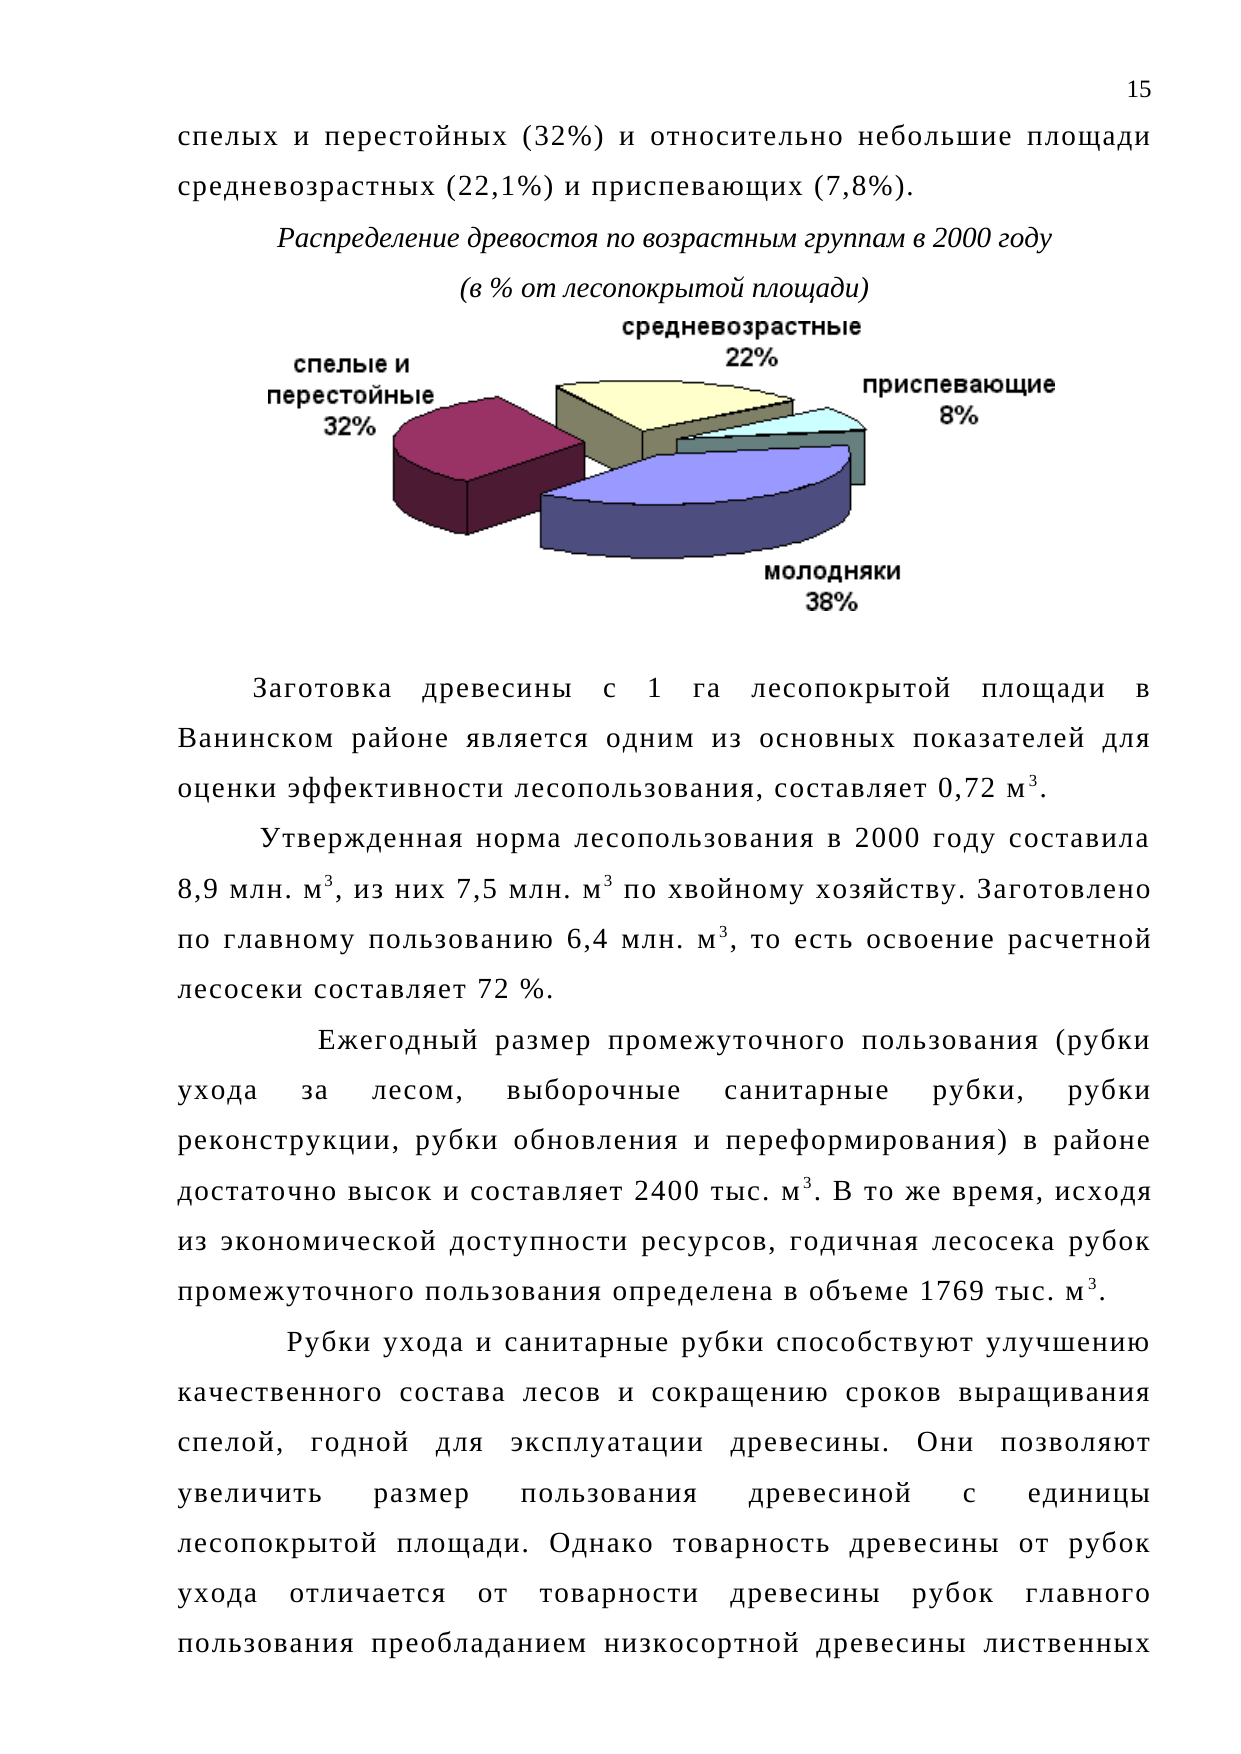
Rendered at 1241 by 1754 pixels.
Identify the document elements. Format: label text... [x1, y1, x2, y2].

table_header Распределение древостоя по возрастным группам в 2000 году (в % от лесопокрытой площади) [267, 219, 1062, 320]
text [177, 1324, 1152, 1659]
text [177, 118, 1152, 202]
table_cell [267, 320, 1062, 627]
text Утвержденная норма лесопользования в 2000 году составила 8,9 млн. м3, из них 7,5 млн. м3 по хвойному хозяйству. Заготовлено по главному пользованию 6,4 млн. м3, то есть освоение расчетной лесосеки составляет 72 %. [177, 821, 1152, 1005]
text Ежегодный размер промежуточного пользования (рубки ухода за лесом, выборочные санитарные рубки, рубки реконструкции, рубки обновления и переформирования) в районе достаточно высок и составляет 2400 тыс. м3. В то же время, исходя из экономической доступности ресурсов, годичная лесосека рубок промежуточного пользования определена в объеме 1769 тыс. м3. [177, 1022, 1152, 1307]
picture [268, 321, 1055, 611]
text Заготовка древесины с лесопокрытой площади в Ванинском районе является одним из основных показателей для оценки эффективности лесопользования, составляет . [177, 670, 1152, 804]
